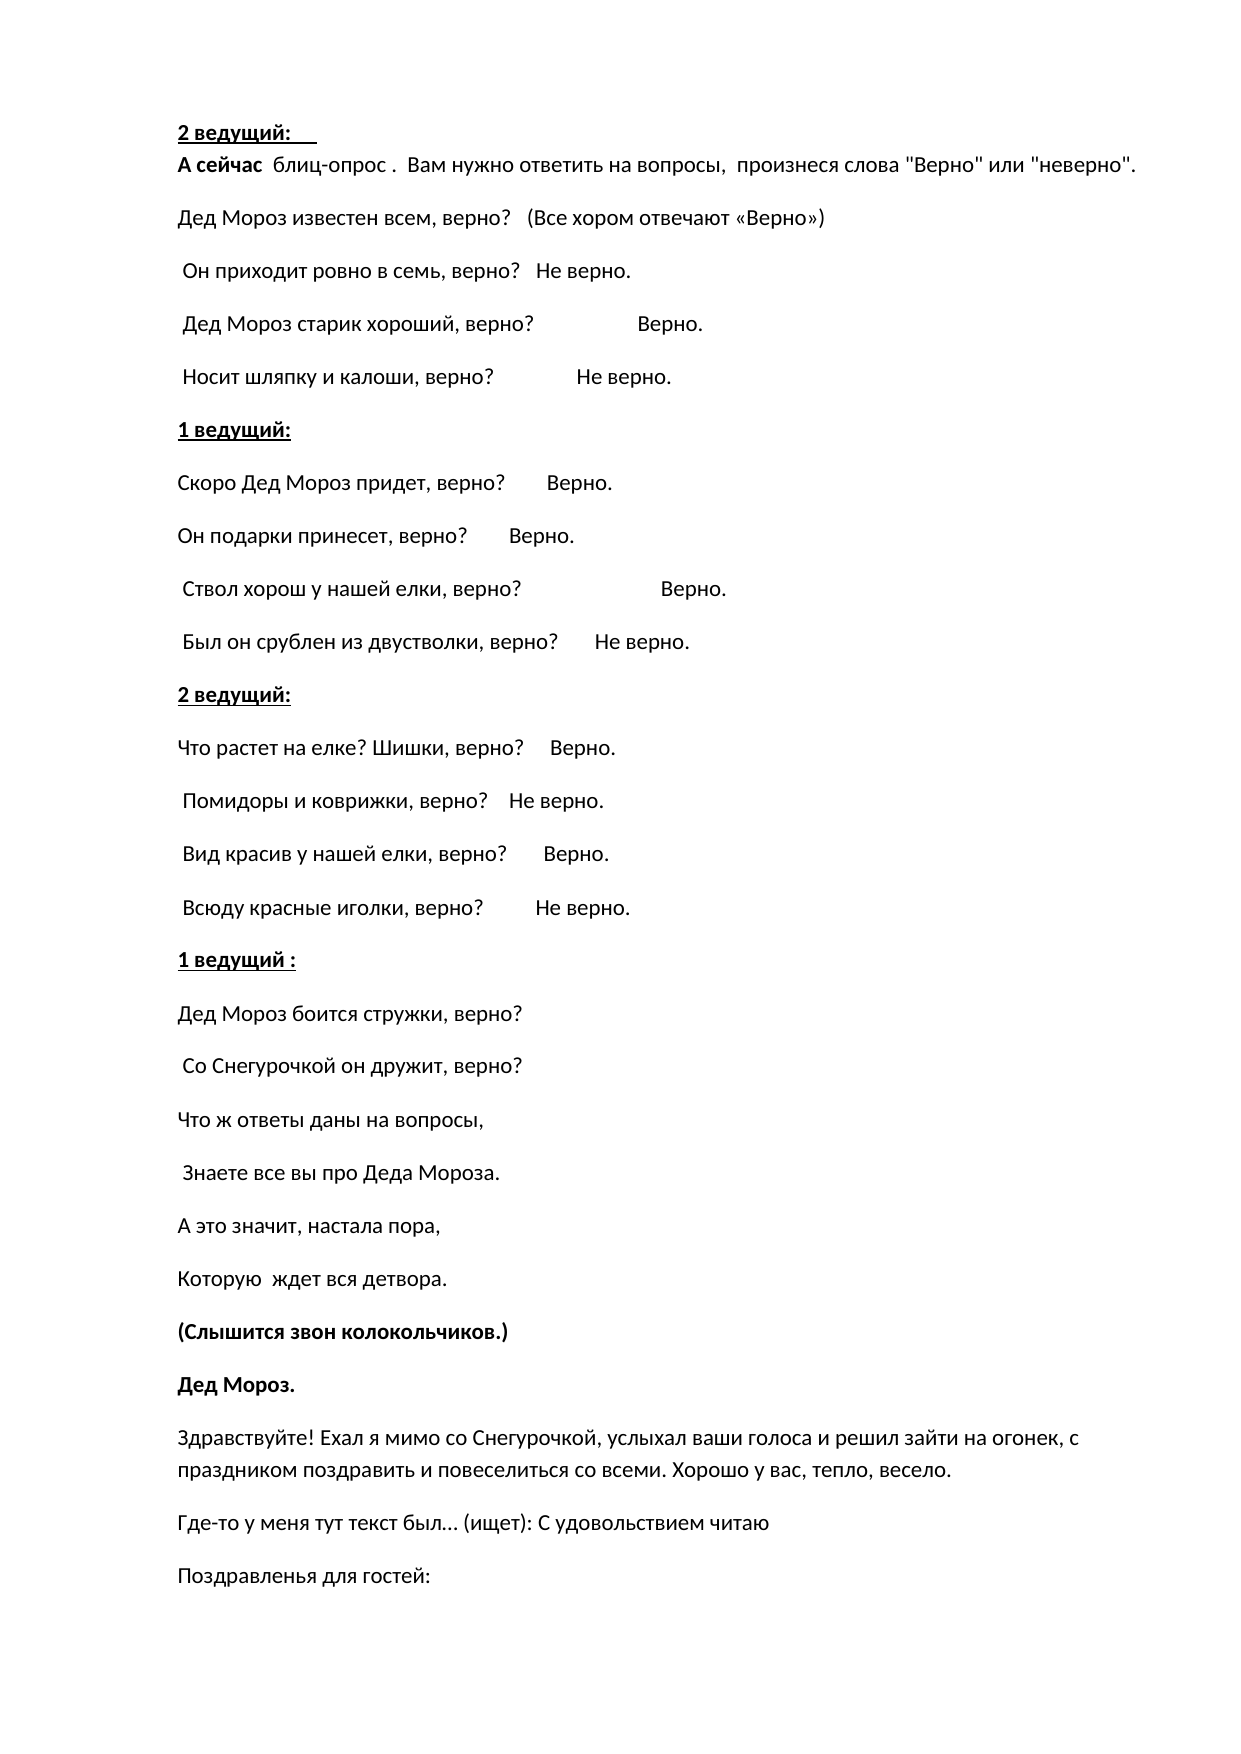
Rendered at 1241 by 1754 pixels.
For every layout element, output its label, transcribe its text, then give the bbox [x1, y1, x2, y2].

text Дед Мороз старик хороший, верно? Верно. [177, 309, 1152, 337]
text Дед Мороз известен всем, верно? (Все хором отвечают «Верно») [177, 203, 1152, 231]
text Он подарки принесет, верно? Верно. [177, 521, 1152, 549]
text Носит шляпку и калоши, верно? Не верно. [177, 362, 1152, 390]
text Здравствуйте! Ехал я мимо со Снегурочкой, услыхал ваши голоса и решил зайти на огонек, с праздником поздравить и повеселиться со всеми. Хорошо у вас, тепло, весело. [177, 1423, 1152, 1483]
text Вид красив у нашей елки, верно? Верно. [177, 839, 1152, 868]
text (Слышится звон колокольчиков.) [177, 1317, 1152, 1345]
text Был он срублен из двустволки, верно? Не верно. [177, 627, 1152, 656]
text Что растет на елке? Шишки, верно? Верно. [177, 733, 1152, 762]
text 1 ведущий: [177, 415, 1152, 443]
text Где-то у меня тут текст был… (ищет): С удовольствием читаю [177, 1508, 1152, 1536]
text Поздравленья для гостей: [177, 1561, 1152, 1589]
text Скоро Дед Мороз придет, верно? Верно. [177, 468, 1152, 496]
text А это значит, настала пора, [177, 1211, 1152, 1239]
text Помидоры и коврижки, верно? Не верно. [177, 787, 1152, 814]
text Дед Мороз. [177, 1370, 1152, 1398]
text Со Снегурочкой он дружит, верно? [177, 1052, 1152, 1080]
text Дед Мороз боится стружки, верно? [177, 999, 1152, 1027]
text 2 ведущий: А сейчас блиц-опрос . Вам нужно ответить на вопросы, произнеся слова "Верно" или "неверно". [177, 118, 1152, 178]
text Всюду красные иголки, верно? Не верно. [177, 893, 1152, 921]
text 2 ведущий: [177, 681, 1152, 708]
text Которую ждет вся детвора. [177, 1264, 1152, 1292]
text 1 ведущий : [177, 946, 1152, 974]
text Что ж ответы даны на вопросы, [177, 1105, 1152, 1133]
text Он приходит ровно в семь, верно? Не верно. [177, 256, 1152, 284]
text Ствол хорош у нашей елки, верно? Верно. [177, 574, 1152, 602]
text Знаете все вы про Деда Мороза. [177, 1158, 1152, 1186]
